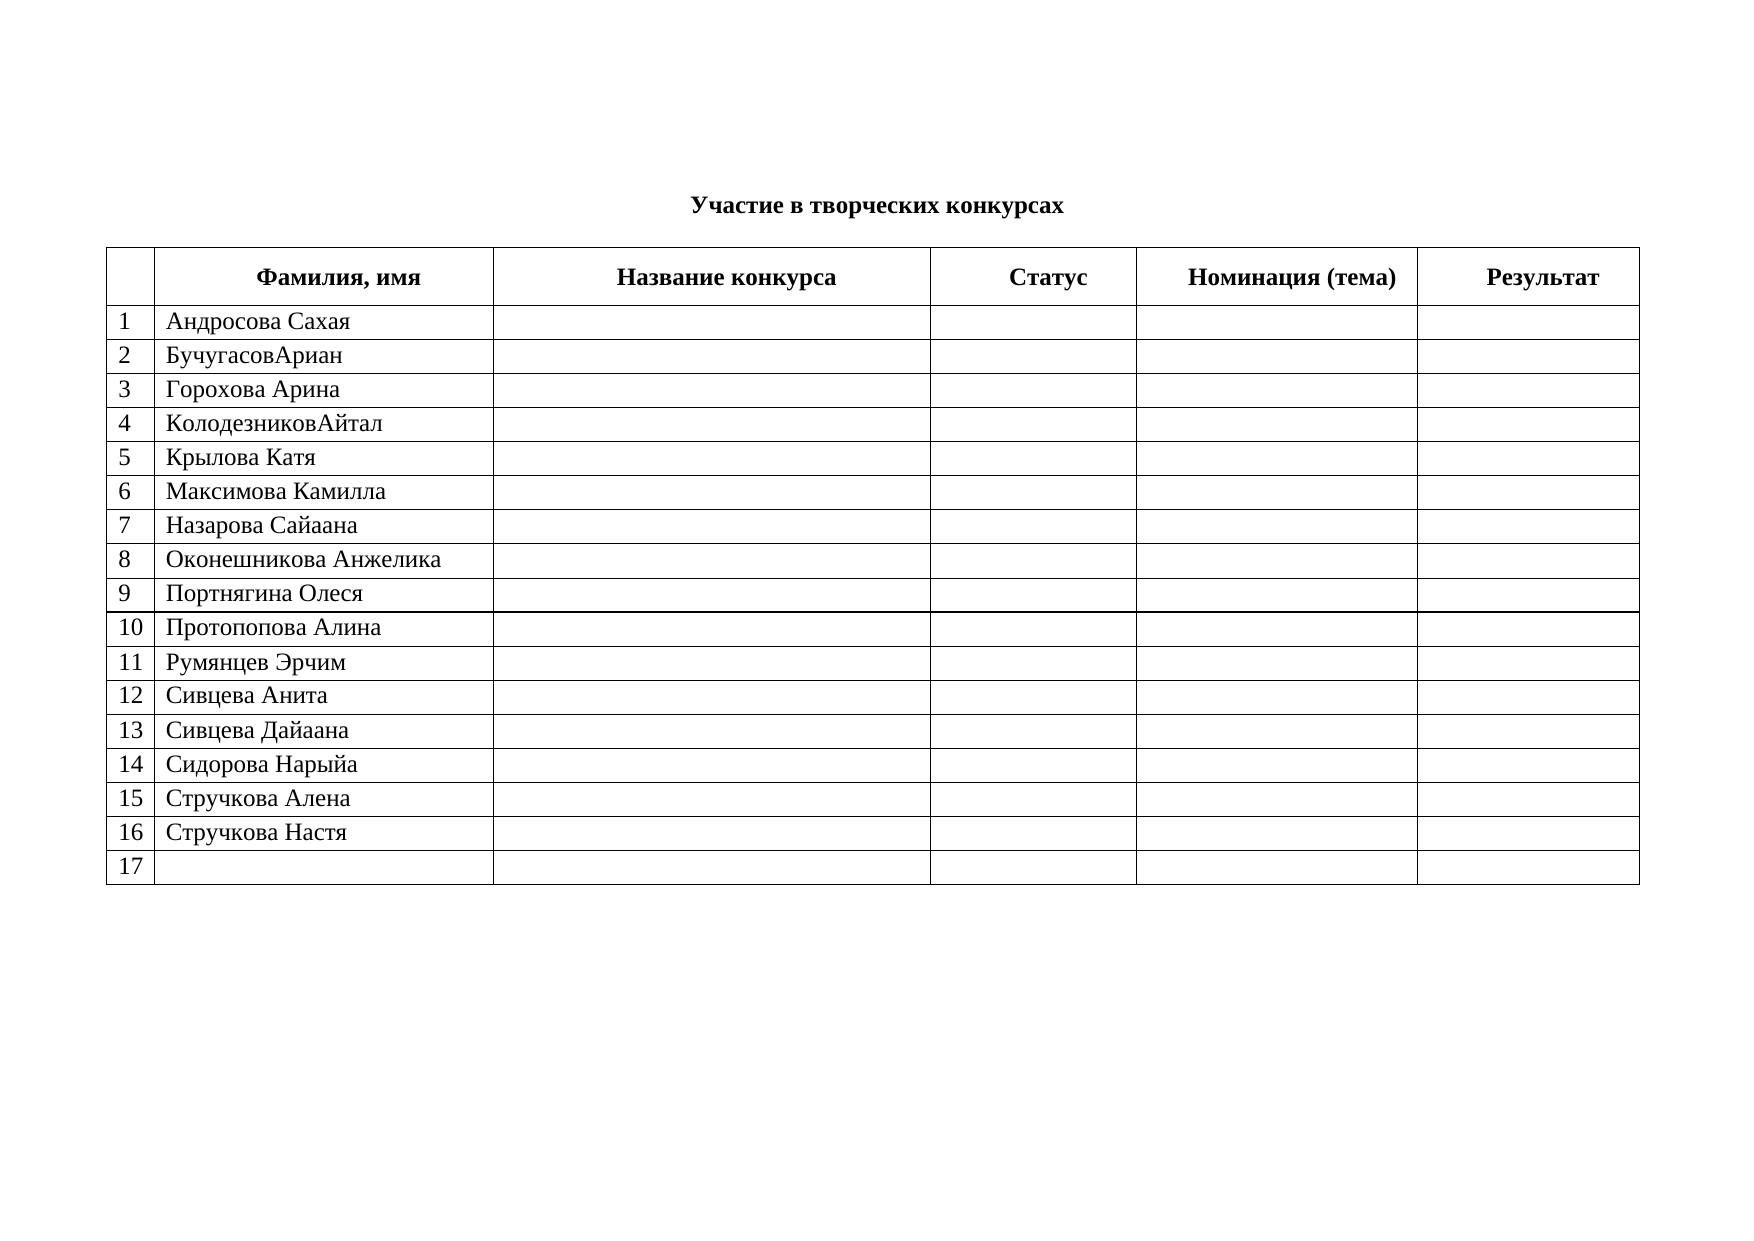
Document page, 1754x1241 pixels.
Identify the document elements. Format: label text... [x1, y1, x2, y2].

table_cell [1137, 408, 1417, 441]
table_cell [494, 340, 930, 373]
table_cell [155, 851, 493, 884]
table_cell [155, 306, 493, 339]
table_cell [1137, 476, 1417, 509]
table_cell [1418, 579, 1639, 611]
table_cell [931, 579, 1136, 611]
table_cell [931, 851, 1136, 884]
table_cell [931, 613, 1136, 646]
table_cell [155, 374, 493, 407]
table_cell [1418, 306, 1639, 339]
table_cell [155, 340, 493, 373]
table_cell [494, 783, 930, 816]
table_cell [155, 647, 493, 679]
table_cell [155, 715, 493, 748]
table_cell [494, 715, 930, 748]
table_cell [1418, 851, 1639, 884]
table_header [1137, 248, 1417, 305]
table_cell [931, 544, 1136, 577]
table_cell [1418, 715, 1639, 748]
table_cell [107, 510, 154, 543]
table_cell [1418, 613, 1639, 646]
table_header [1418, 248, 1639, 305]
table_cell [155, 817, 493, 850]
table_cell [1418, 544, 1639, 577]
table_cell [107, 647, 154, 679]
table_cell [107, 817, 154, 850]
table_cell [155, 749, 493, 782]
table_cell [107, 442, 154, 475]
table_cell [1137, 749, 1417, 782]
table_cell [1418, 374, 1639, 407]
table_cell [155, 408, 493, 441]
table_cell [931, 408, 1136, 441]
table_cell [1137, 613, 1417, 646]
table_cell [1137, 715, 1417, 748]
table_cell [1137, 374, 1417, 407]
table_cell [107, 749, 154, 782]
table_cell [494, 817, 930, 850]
text Участие в творческих конкурсах [118, 190, 1636, 218]
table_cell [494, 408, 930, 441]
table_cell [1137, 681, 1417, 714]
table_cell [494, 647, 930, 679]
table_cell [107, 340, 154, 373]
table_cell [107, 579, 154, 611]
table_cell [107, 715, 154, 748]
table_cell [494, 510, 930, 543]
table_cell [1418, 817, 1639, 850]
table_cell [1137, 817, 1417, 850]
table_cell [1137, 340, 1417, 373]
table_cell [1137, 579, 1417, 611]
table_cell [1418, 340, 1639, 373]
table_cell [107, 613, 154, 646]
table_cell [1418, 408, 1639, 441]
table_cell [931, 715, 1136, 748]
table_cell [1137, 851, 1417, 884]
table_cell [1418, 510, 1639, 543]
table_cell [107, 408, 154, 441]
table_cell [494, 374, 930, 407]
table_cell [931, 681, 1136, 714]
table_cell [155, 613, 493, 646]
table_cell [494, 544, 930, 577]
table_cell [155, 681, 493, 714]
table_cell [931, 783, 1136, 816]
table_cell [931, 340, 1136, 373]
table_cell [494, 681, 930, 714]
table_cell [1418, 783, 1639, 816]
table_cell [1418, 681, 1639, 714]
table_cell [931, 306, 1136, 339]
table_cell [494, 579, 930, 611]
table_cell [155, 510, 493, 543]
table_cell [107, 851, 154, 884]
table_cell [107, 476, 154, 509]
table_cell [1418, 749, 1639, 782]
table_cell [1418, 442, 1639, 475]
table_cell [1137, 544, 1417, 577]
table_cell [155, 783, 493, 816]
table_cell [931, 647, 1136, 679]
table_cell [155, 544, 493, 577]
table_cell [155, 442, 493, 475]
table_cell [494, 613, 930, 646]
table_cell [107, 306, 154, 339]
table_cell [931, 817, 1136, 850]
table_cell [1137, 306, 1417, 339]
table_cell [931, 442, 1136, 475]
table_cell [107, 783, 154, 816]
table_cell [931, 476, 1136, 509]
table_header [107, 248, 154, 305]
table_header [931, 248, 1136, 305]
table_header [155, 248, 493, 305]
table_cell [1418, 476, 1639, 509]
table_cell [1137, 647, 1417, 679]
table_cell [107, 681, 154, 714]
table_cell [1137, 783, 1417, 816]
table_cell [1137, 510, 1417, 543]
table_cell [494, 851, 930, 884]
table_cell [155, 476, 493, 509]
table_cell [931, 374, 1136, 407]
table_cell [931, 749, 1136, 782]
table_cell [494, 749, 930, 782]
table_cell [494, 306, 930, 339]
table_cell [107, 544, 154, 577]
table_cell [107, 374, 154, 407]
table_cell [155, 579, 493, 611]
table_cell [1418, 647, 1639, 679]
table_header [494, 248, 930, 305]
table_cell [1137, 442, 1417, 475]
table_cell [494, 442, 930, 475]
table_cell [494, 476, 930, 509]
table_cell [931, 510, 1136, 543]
